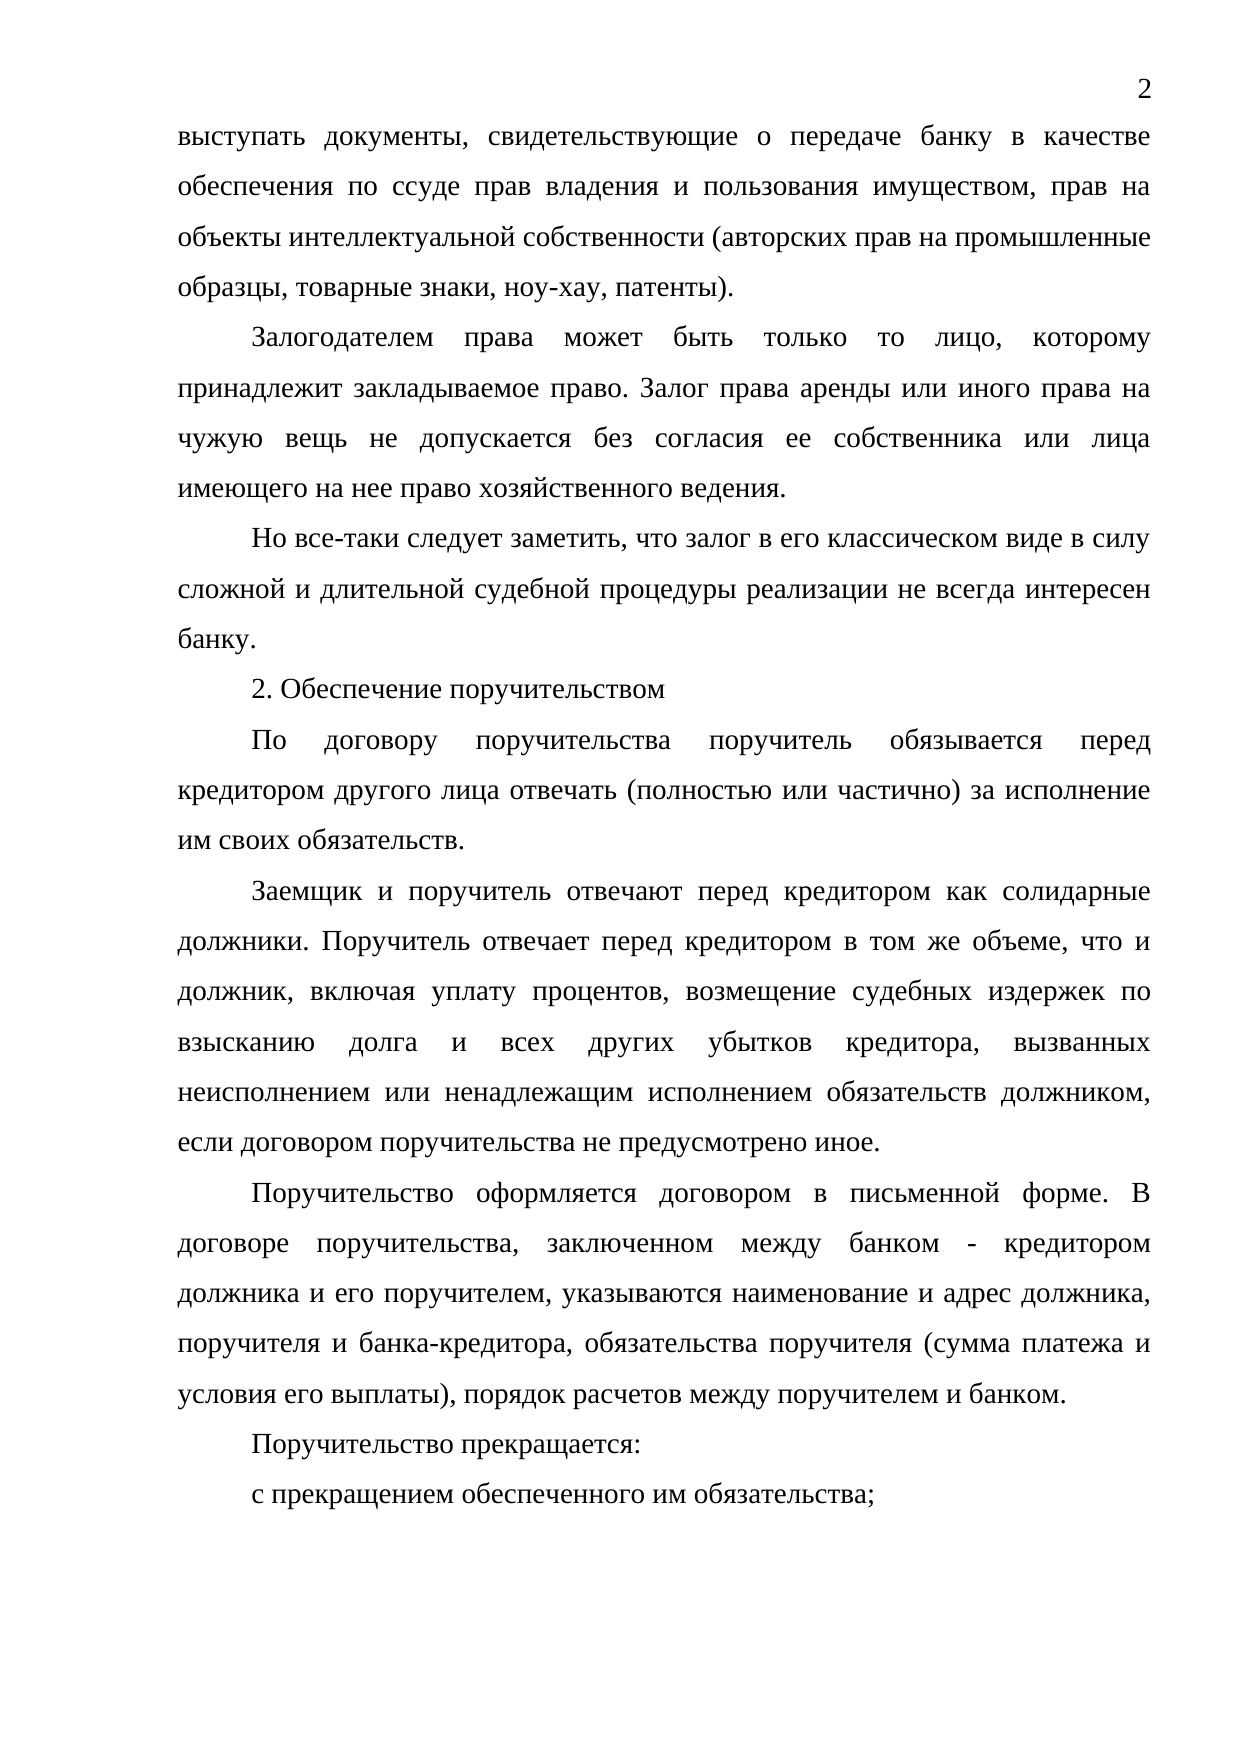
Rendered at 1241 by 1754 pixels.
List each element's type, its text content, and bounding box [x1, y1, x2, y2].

text Заемщик и поручитель отвечают перед кредитором как солидарные должники. Поручитель отвечает перед кредитором в том же объеме, что и должник, включая уплату процентов, возмещение судебных издержек по взысканию долга и всех других убытков кредитора, вызванных неисполнением или ненадлежащим исполнением обязательств должником, если договором поручительства не предусмотрено иное. [177, 873, 1152, 1158]
text Поручительство оформляется договором в письменной форме. В договоре поручительства, заключенном между банком - кредитором должника и его поручителем, указываются наименование и адрес должника, поручителя и банка-кредитора, обязательства поручителя (сумма платежа и условия его выплаты), порядок расчетов между поручителем и банком. [177, 1175, 1152, 1409]
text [177, 118, 1152, 303]
text 2. Обеспечение поручительством [177, 672, 1152, 705]
text По договору поручительства поручитель обязывается перед кредитором другого лица отвечать (полностью или частично) за исполнение им своих обязательств. [177, 722, 1152, 856]
text Но все-таки следует заметить, что залог в его классическом виде в силу сложной и длительной судебной процедуры реализации не всегда интересен банку. [177, 521, 1152, 655]
text Залогодателем права может быть только то лицо, которому принадлежит закладываемое право. Залог права аренды или иного права на чужую вещь не допускается без согласия ее собственника или лица имеющего на нее право хозяйственного ведения. [177, 319, 1152, 504]
text с прекращением обеспеченного им обязательства; [177, 1477, 1152, 1510]
text Поручительство прекращается: [177, 1426, 1152, 1460]
